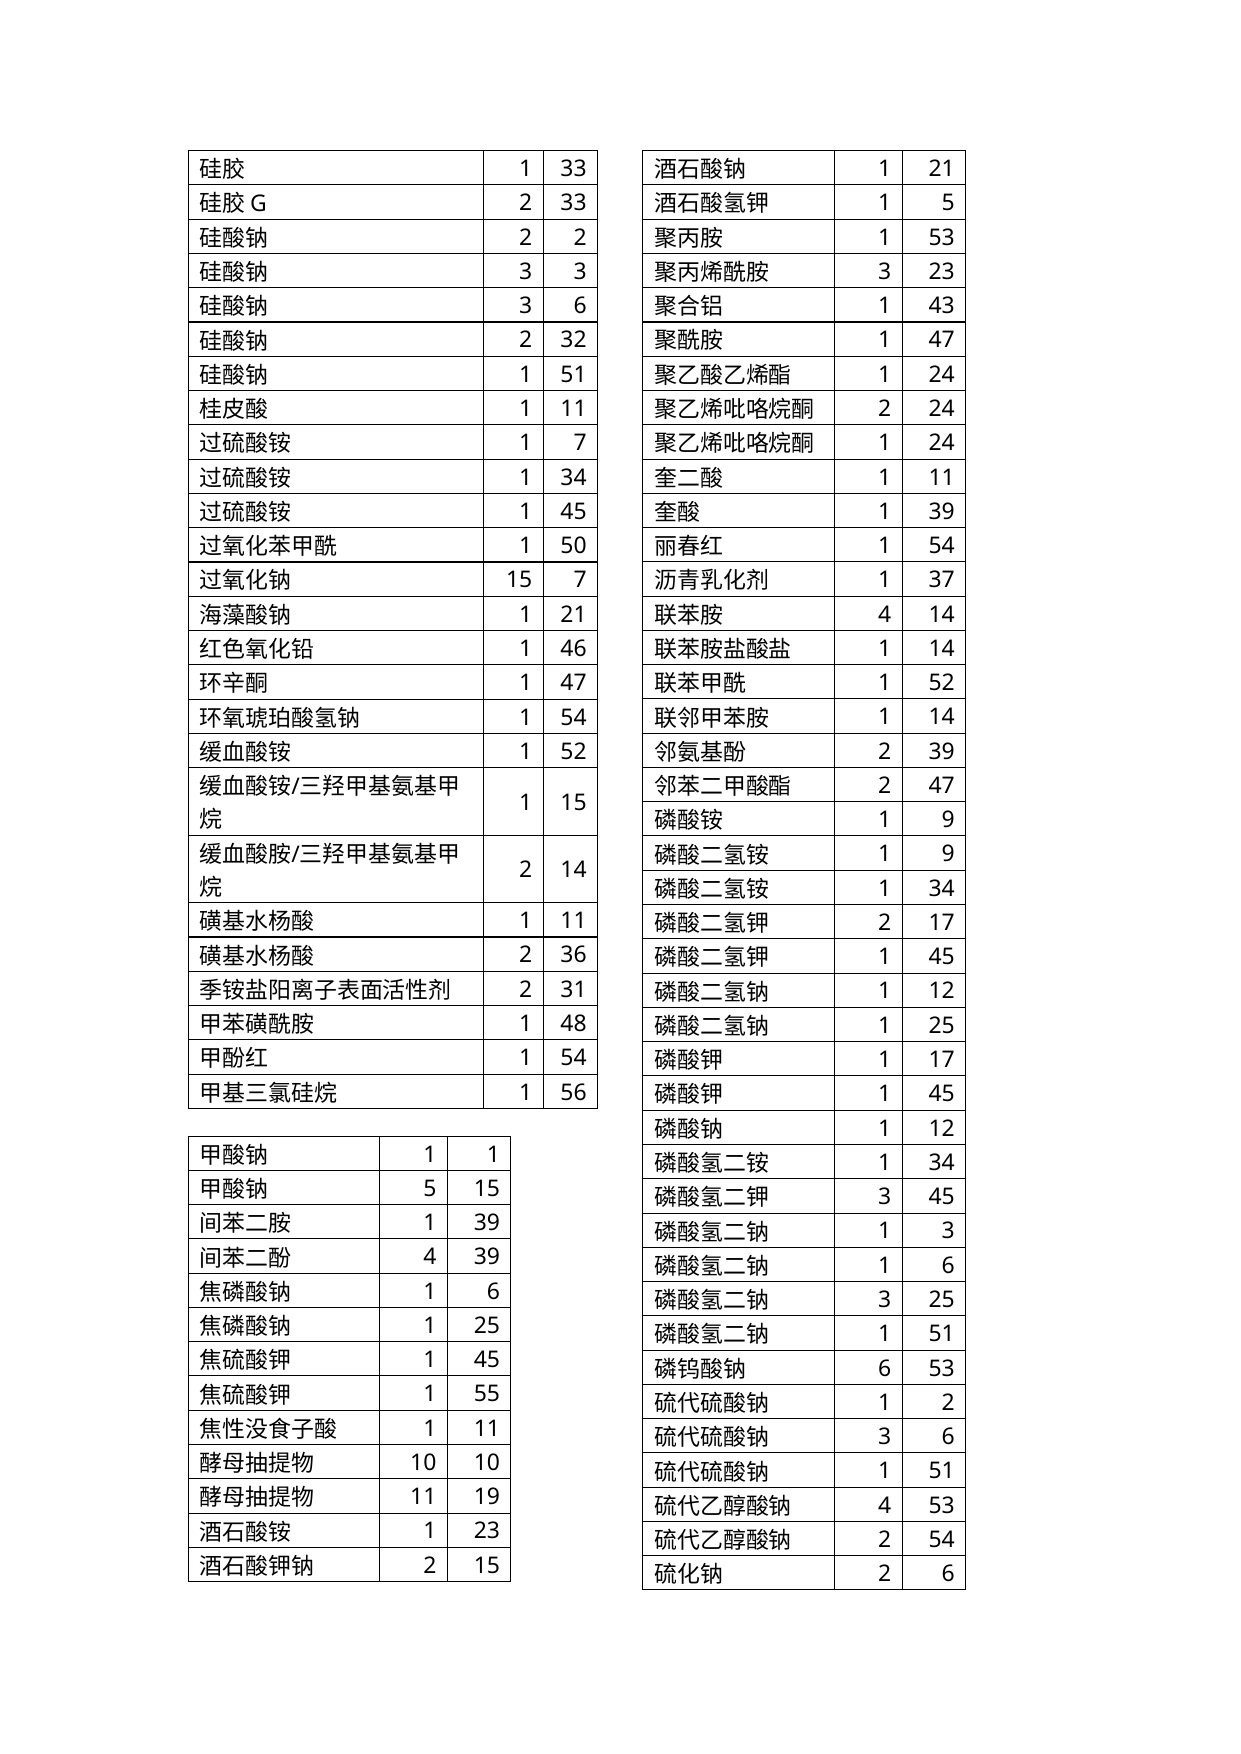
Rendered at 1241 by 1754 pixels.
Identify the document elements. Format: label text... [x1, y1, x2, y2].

table_cell 环氧琥珀酸氢钠 [189, 700, 483, 733]
table_cell 磺基水杨酸 [189, 938, 483, 971]
table_cell 6 [544, 288, 597, 321]
table_cell 磷酸氢二钠 [643, 1316, 834, 1349]
table_cell 1 [484, 1075, 543, 1108]
table_cell 1 [835, 151, 902, 184]
table_cell 1 [835, 939, 902, 972]
table_cell 聚乙酸乙烯酯 [643, 357, 834, 390]
table_cell 焦性没食子酸 [189, 1411, 379, 1444]
table_cell 缓血酸铵/三羟甲基氨基甲烷 [189, 768, 483, 834]
table_cell 磷酸二氢钾 [643, 939, 834, 972]
table_cell 1 [835, 288, 902, 321]
table_cell 1 [835, 1248, 902, 1281]
table_cell 45 [903, 939, 965, 972]
table_cell 45 [903, 1076, 965, 1109]
table_cell 硫代硫酸钠 [643, 1419, 834, 1452]
table_cell 缓血酸胺/三羟甲基氨基甲烷 [189, 836, 483, 902]
table_cell 34 [903, 871, 965, 904]
table_cell 邻氨基酚 [643, 734, 834, 767]
table_cell 14 [903, 699, 965, 733]
table_cell 硅酸钠 [189, 254, 483, 287]
table_cell 1 [835, 494, 902, 527]
table_cell 3 [544, 254, 597, 287]
table_cell 2 [484, 938, 543, 971]
table_cell 34 [903, 1145, 965, 1178]
table_cell 1 [484, 734, 543, 767]
table_cell 1 [835, 1453, 902, 1487]
table_cell 聚丙烯酰胺 [643, 254, 834, 287]
table_cell 甲基三氯硅烷 [189, 1075, 483, 1108]
table_cell 15 [544, 768, 597, 834]
table_cell 1 [835, 1385, 902, 1418]
table_cell 沥青乳化剂 [643, 562, 834, 596]
table_cell 54 [544, 1040, 597, 1073]
table_cell 14 [903, 631, 965, 664]
table_cell 硅胶G [189, 185, 483, 219]
table_cell 5 [380, 1171, 447, 1204]
table_cell 32 [544, 323, 597, 356]
table_cell 2 [903, 1385, 965, 1418]
table_cell 2 [544, 220, 597, 253]
table_cell 39 [448, 1205, 510, 1238]
table_cell 15 [448, 1171, 510, 1204]
table_cell 3 [835, 1282, 902, 1315]
table_cell 1 [835, 1111, 902, 1144]
table_cell 磷酸氢二钠 [643, 1214, 834, 1247]
table_cell 1 [484, 425, 543, 458]
table_cell 54 [903, 528, 965, 561]
table_cell 47 [544, 665, 597, 698]
table_cell 硫化钠 [643, 1556, 834, 1589]
table_cell 1 [484, 1040, 543, 1073]
table_cell 甲酸钠 [189, 1171, 379, 1204]
table_cell 2 [484, 323, 543, 356]
table_cell 45 [903, 1179, 965, 1212]
table_cell 1 [835, 871, 902, 904]
table_cell 24 [903, 425, 965, 458]
table_cell 51 [903, 1316, 965, 1349]
table_cell 3 [484, 254, 543, 287]
table_cell 硫代硫酸钠 [643, 1453, 834, 1487]
table_cell 磷酸钾 [643, 1042, 834, 1075]
table_cell 36 [544, 938, 597, 971]
table_cell 51 [544, 357, 597, 390]
table_cell 53 [903, 1351, 965, 1384]
table_cell 酒石酸钠 [643, 151, 834, 184]
table_cell 环辛酮 [189, 665, 483, 698]
table_cell 联苯胺 [643, 597, 834, 630]
table_cell 过氧化钠 [189, 563, 483, 596]
table_cell 15 [484, 563, 543, 596]
table_cell 45 [544, 494, 597, 527]
table_cell 磷酸二氢钠 [643, 1008, 834, 1041]
table_cell 24 [903, 391, 965, 424]
table_cell 39 [903, 734, 965, 767]
table_cell 6 [903, 1556, 965, 1589]
table_cell 1 [835, 699, 902, 733]
table_cell 酒石酸氢钾 [643, 185, 834, 218]
table_cell 聚乙烯吡咯烷酮 [643, 391, 834, 424]
table_cell 7 [544, 563, 597, 596]
table_cell 25 [903, 1282, 965, 1315]
table_cell 磷酸钾 [643, 1076, 834, 1109]
table_cell 6 [903, 1419, 965, 1452]
table_cell 1 [484, 631, 543, 664]
table_cell 6 [835, 1351, 902, 1384]
table_cell 1 [380, 1274, 447, 1307]
table_cell 硅酸钠 [189, 323, 483, 356]
table_cell 硅酸钠 [189, 357, 483, 390]
table_cell 焦磷酸钠 [189, 1274, 379, 1307]
table_cell 1 [484, 528, 543, 561]
table_cell 53 [903, 220, 965, 253]
table_cell 10 [448, 1445, 510, 1478]
table_cell 55 [448, 1376, 510, 1410]
table_cell 过氧化苯甲酰 [189, 528, 483, 561]
table_cell 15 [448, 1548, 510, 1581]
table_cell 2 [380, 1548, 447, 1581]
table_cell 硅酸钠 [189, 288, 483, 321]
table_cell 海藻酸钠 [189, 597, 483, 630]
table_cell 39 [903, 494, 965, 527]
table_cell 9 [903, 836, 965, 870]
table_cell 1 [484, 597, 543, 630]
table_cell 3 [835, 1419, 902, 1452]
table_cell 磷酸二氢钾 [643, 905, 834, 938]
table_cell 磷酸二氢钠 [643, 974, 834, 1007]
table_cell 23 [903, 254, 965, 287]
table_cell 1 [835, 460, 902, 493]
table_cell 1 [484, 494, 543, 527]
table_cell 24 [903, 357, 965, 390]
table_cell 过硫酸铵 [189, 425, 483, 458]
table_cell 硫代乙醇酸钠 [643, 1522, 834, 1555]
table_cell 硫代硫酸钠 [643, 1385, 834, 1418]
table_cell 14 [903, 597, 965, 630]
table_cell 联邻甲苯胺 [643, 699, 834, 733]
table_cell 1 [835, 357, 902, 390]
table_cell 1 [835, 185, 902, 218]
table_cell 46 [544, 631, 597, 664]
table_cell 52 [544, 734, 597, 767]
table_cell 11 [380, 1479, 447, 1512]
table_cell 11 [544, 903, 597, 936]
table_cell 磷钨酸钠 [643, 1351, 834, 1384]
table_cell 磷酸氢二钾 [643, 1179, 834, 1212]
table_cell 1 [835, 974, 902, 1007]
table_cell 2 [484, 185, 543, 219]
table_cell 1 [380, 1308, 447, 1341]
table_cell 52 [903, 665, 965, 698]
table_cell 2 [835, 905, 902, 938]
table_cell 2 [484, 220, 543, 253]
table_cell 34 [544, 460, 597, 493]
table_cell 1 [380, 1342, 447, 1375]
table_cell 联苯胺盐酸盐 [643, 631, 834, 664]
table_cell 1 [835, 562, 902, 596]
table_cell 56 [544, 1075, 597, 1108]
table_cell 焦硫酸钾 [189, 1342, 379, 1375]
table_cell 1 [835, 528, 902, 561]
table_cell 1 [835, 1008, 902, 1041]
table_cell 3 [484, 288, 543, 321]
table_cell 47 [903, 768, 965, 801]
table_cell 酒石酸铵 [189, 1514, 379, 1547]
table_cell 3 [903, 1214, 965, 1247]
table_cell 11 [903, 460, 965, 493]
table_cell 31 [544, 972, 597, 1005]
table_cell 47 [903, 323, 965, 356]
table_cell 17 [903, 1042, 965, 1075]
table_cell 1 [484, 700, 543, 733]
table_cell 51 [903, 1453, 965, 1487]
table_cell 1 [484, 768, 543, 834]
table_cell 甲酚红 [189, 1040, 483, 1073]
table_cell 11 [448, 1411, 510, 1444]
table_cell 1 [835, 1316, 902, 1349]
table_cell 1 [835, 1076, 902, 1109]
table_cell 酵母抽提物 [189, 1445, 379, 1478]
table_cell 硅胶 [189, 151, 483, 184]
table_cell 25 [903, 1008, 965, 1041]
table_cell 21 [544, 597, 597, 630]
table_cell 磷酸氢二钠 [643, 1282, 834, 1315]
table_header 甲酸钠 [189, 1137, 379, 1170]
table_cell 季铵盐阳离子表面活性剂 [189, 972, 483, 1005]
table_cell 1 [484, 460, 543, 493]
table_cell 21 [903, 151, 965, 184]
table_cell 2 [484, 836, 543, 902]
table_cell 4 [835, 1488, 902, 1521]
table_cell 3 [835, 254, 902, 287]
table_cell 聚合铝 [643, 288, 834, 321]
table_cell 1 [835, 631, 902, 664]
table_cell 1 [484, 665, 543, 698]
table_cell 焦硫酸钾 [189, 1376, 379, 1410]
table_cell 间苯二酚 [189, 1239, 379, 1273]
table_cell 磺基水杨酸 [189, 903, 483, 936]
table_cell 1 [380, 1205, 447, 1238]
table_cell 50 [544, 528, 597, 561]
table_cell 1 [835, 665, 902, 698]
table_cell 2 [484, 972, 543, 1005]
table_cell 33 [544, 185, 597, 219]
table_cell 磷酸氢二铵 [643, 1145, 834, 1178]
table_cell 磷酸铵 [643, 802, 834, 835]
table_cell 1 [484, 357, 543, 390]
table_cell 红色氧化铅 [189, 631, 483, 664]
table_cell 磷酸钠 [643, 1111, 834, 1144]
table_cell 过硫酸铵 [189, 494, 483, 527]
table_cell 54 [903, 1522, 965, 1555]
table_cell 过硫酸铵 [189, 460, 483, 493]
table_cell 2 [835, 391, 902, 424]
table_cell 聚乙烯吡咯烷酮 [643, 425, 834, 458]
table_cell 聚丙胺 [643, 220, 834, 253]
table_cell 1 [835, 425, 902, 458]
table_cell 43 [903, 288, 965, 321]
table_cell 酒石酸钾钠 [189, 1548, 379, 1581]
table_cell 间苯二胺 [189, 1205, 379, 1238]
table_cell 聚酰胺 [643, 323, 834, 356]
table_cell 磷酸二氢铵 [643, 836, 834, 870]
table_cell 2 [835, 734, 902, 767]
table_cell 1 [484, 151, 543, 184]
table_cell 12 [903, 1111, 965, 1144]
table_cell 1 [835, 1042, 902, 1075]
table_cell 9 [903, 802, 965, 835]
table_cell 硫代乙醇酸钠 [643, 1488, 834, 1521]
table_cell 1 [484, 1006, 543, 1039]
table_cell 33 [544, 151, 597, 184]
table_cell 丽春红 [643, 528, 834, 561]
table_cell 1 [484, 391, 543, 424]
table_cell 联苯甲酰 [643, 665, 834, 698]
table_cell 45 [448, 1342, 510, 1375]
table_cell 硅酸钠 [189, 220, 483, 253]
table_cell 1 [835, 836, 902, 870]
table_header 1 [380, 1137, 447, 1170]
table_cell 1 [835, 1145, 902, 1178]
table_cell 缓血酸铵 [189, 734, 483, 767]
table_cell 23 [448, 1514, 510, 1547]
table_cell 1 [835, 323, 902, 356]
table_cell 10 [380, 1445, 447, 1478]
table_cell 1 [380, 1514, 447, 1547]
table_cell 1 [835, 220, 902, 253]
table_cell 磷酸氢二钠 [643, 1248, 834, 1281]
table_cell 48 [544, 1006, 597, 1039]
table_cell 54 [544, 700, 597, 733]
table_cell 4 [835, 597, 902, 630]
table_cell 12 [903, 974, 965, 1007]
table_cell 2 [835, 1522, 902, 1555]
table_cell 邻苯二甲酸酯 [643, 768, 834, 801]
table_cell 奎二酸 [643, 460, 834, 493]
table_cell 1 [484, 903, 543, 936]
table_cell 37 [903, 562, 965, 596]
table_cell 2 [835, 1556, 902, 1589]
table_cell 14 [544, 836, 597, 902]
table_cell 酵母抽提物 [189, 1479, 379, 1512]
table_cell 3 [835, 1179, 902, 1212]
table_cell 桂皮酸 [189, 391, 483, 424]
table_cell 25 [448, 1308, 510, 1341]
table_cell 1 [835, 1214, 902, 1247]
table_cell 17 [903, 905, 965, 938]
table_cell 53 [903, 1488, 965, 1521]
table_cell 2 [835, 768, 902, 801]
table_cell 甲苯磺酰胺 [189, 1006, 483, 1039]
table_cell 6 [448, 1274, 510, 1307]
table_cell 1 [380, 1376, 447, 1410]
table_cell 1 [835, 802, 902, 835]
table_cell 6 [903, 1248, 965, 1281]
table_header 1 [448, 1137, 510, 1170]
table_cell 39 [448, 1239, 510, 1273]
table_cell 焦磷酸钠 [189, 1308, 379, 1341]
table_cell 1 [380, 1411, 447, 1444]
table_cell 磷酸二氢铵 [643, 871, 834, 904]
table_cell 19 [448, 1479, 510, 1512]
table_cell 5 [903, 185, 965, 218]
table_cell 4 [380, 1239, 447, 1273]
table_cell 奎酸 [643, 494, 834, 527]
table_cell 7 [544, 425, 597, 458]
table_cell 11 [544, 391, 597, 424]
